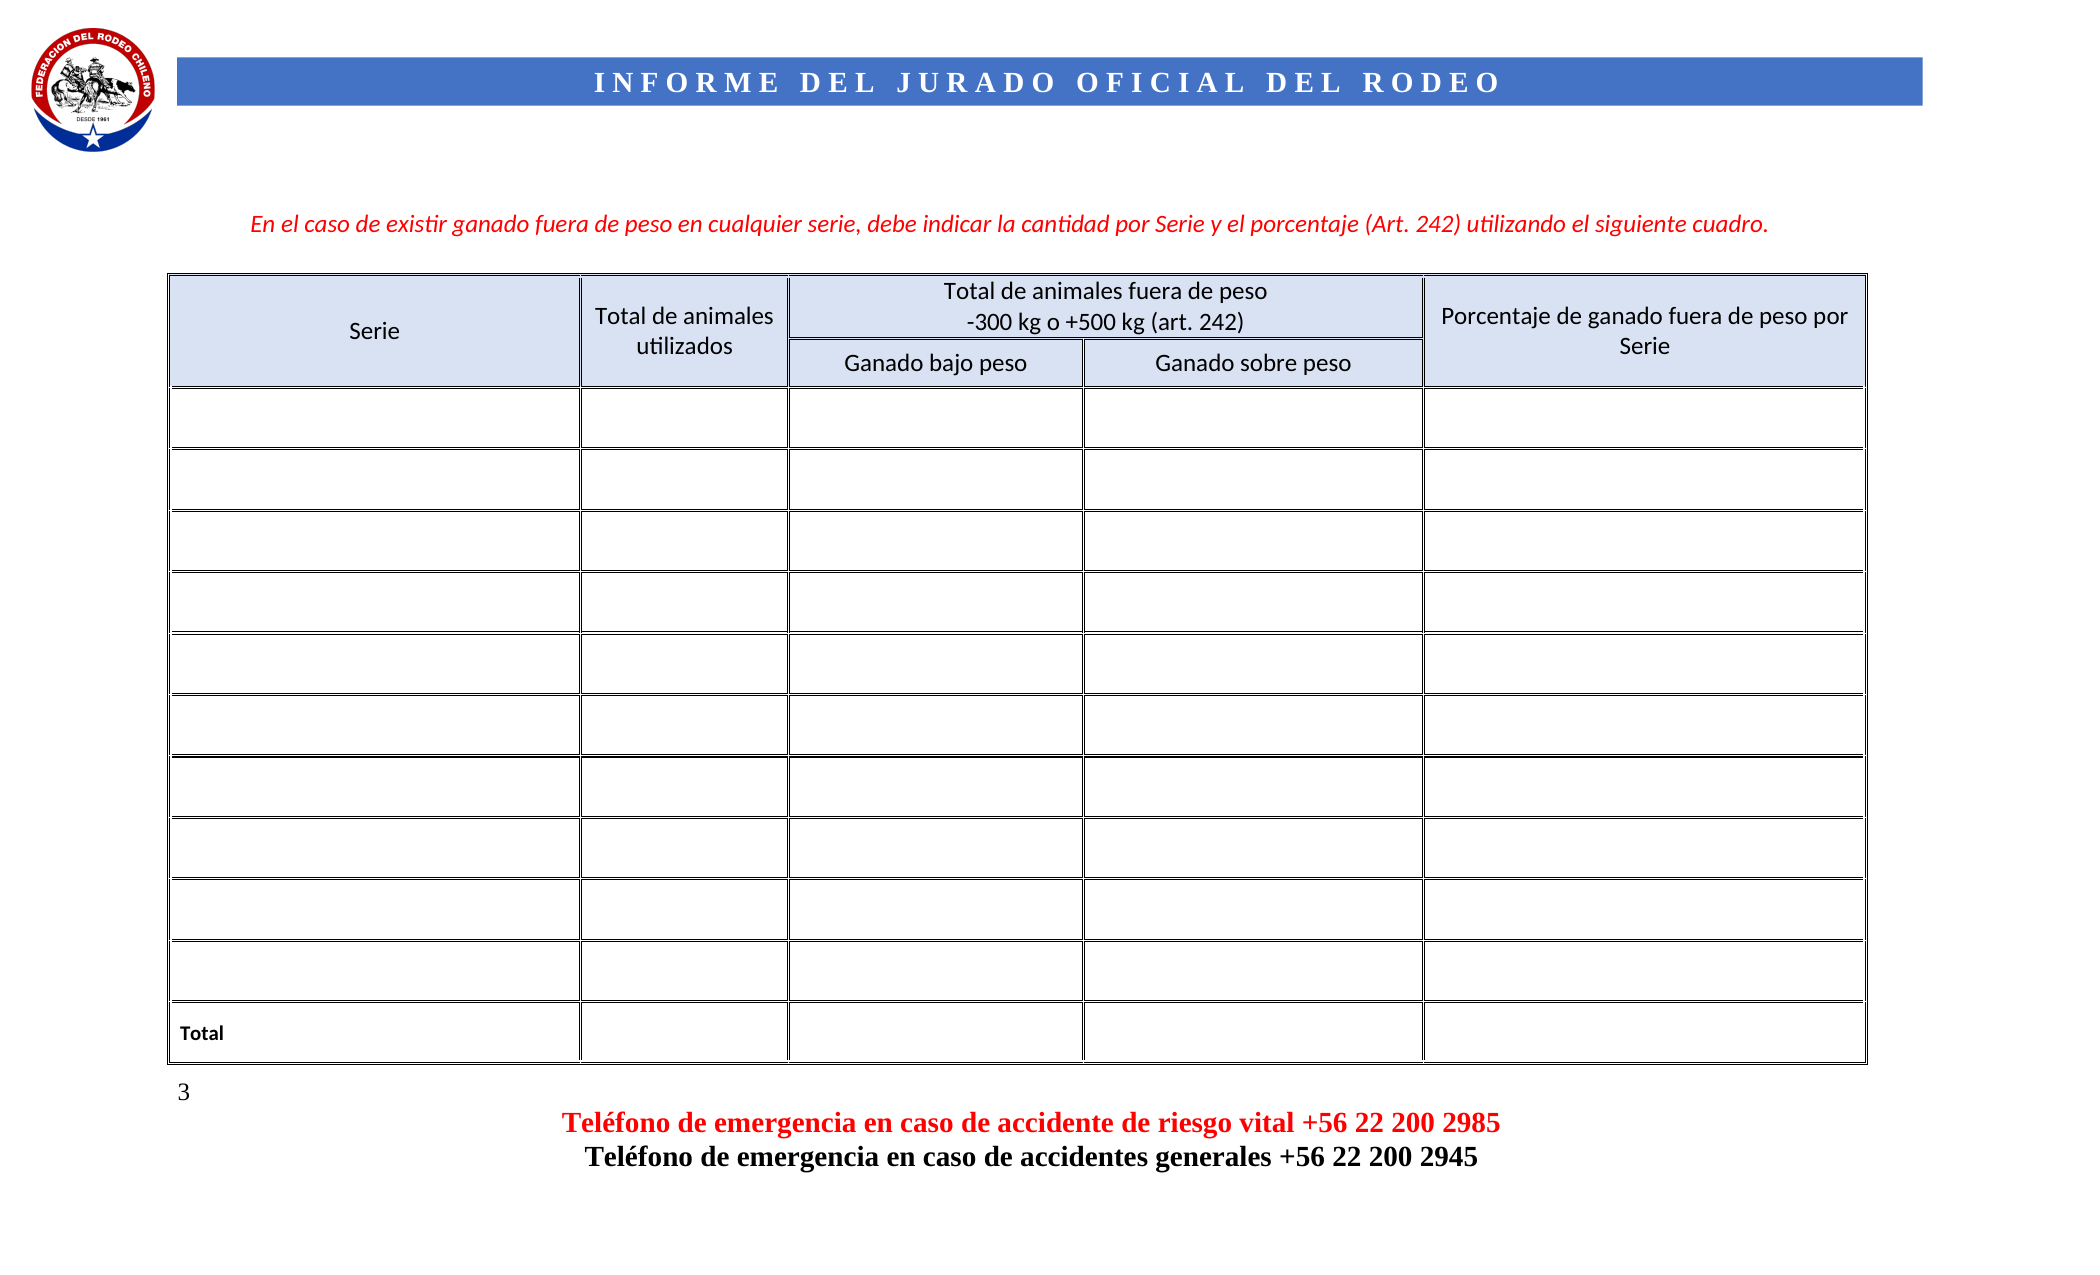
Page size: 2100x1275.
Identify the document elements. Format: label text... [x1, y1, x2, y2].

table_cell [790, 450, 1082, 508]
table_cell [1085, 389, 1422, 447]
table_cell [170, 386, 579, 447]
table_header Total de animales fuera de peso -300 kg o +500 kg (art. 242) [788, 276, 1423, 337]
table_cell [788, 1003, 1083, 1062]
table_cell [790, 573, 1082, 631]
table_cell [790, 758, 1082, 816]
table_header Porcentaje de ganado fuera de peso por Serie [1423, 276, 1865, 386]
table_cell [169, 447, 581, 508]
table_cell [790, 389, 1082, 447]
table_cell [790, 635, 1082, 693]
table_cell [582, 635, 787, 693]
table_cell [790, 942, 1082, 1000]
table_cell [1425, 386, 1865, 447]
table_cell [582, 696, 787, 754]
table_cell [1085, 635, 1422, 693]
table_cell Ganado sobre peso [1085, 340, 1422, 386]
table_cell [1423, 754, 1866, 816]
table_cell [1085, 512, 1422, 570]
table_cell [1423, 877, 1866, 939]
table_cell [1085, 573, 1422, 631]
table_header Total de animales utilizados [581, 276, 788, 386]
table_cell [790, 819, 1082, 877]
table_cell [790, 880, 1082, 939]
text En el caso de existir ganado fuera de peso en cualquier serie, debe indicar la cantidad por Serie y el porcentaje (Art. 242) utilizando el siguiente cuadro. [250, 209, 1923, 239]
table_cell [1425, 631, 1865, 693]
table_cell [582, 758, 787, 816]
table_cell [581, 1003, 788, 1062]
table_cell [1085, 880, 1422, 939]
table_cell [1425, 509, 1865, 570]
table_cell [1085, 450, 1422, 508]
table_cell [1423, 1000, 1866, 1062]
table_cell [582, 512, 787, 570]
table_cell [1085, 942, 1422, 1000]
table_cell [582, 389, 787, 447]
table_cell [1084, 1003, 1423, 1062]
table_cell [582, 819, 787, 877]
table_cell [582, 450, 787, 508]
table_cell [1425, 939, 1865, 1000]
table_cell [790, 696, 1082, 754]
table_cell [1423, 693, 1866, 754]
table_cell [1085, 696, 1422, 754]
table_cell [169, 570, 581, 631]
table_cell [170, 509, 579, 570]
table_header Serie [170, 274, 581, 386]
table_cell [582, 942, 787, 1000]
table_cell [1423, 570, 1866, 631]
table_cell [170, 816, 579, 877]
table_cell [170, 939, 579, 1000]
table_cell [1425, 816, 1865, 877]
table_cell [170, 631, 579, 693]
table_cell [1085, 758, 1422, 816]
table_cell [790, 512, 1082, 570]
table_cell [169, 693, 581, 754]
table_cell Total [169, 1000, 581, 1062]
picture [31, 28, 155, 152]
table_cell [582, 880, 787, 939]
table_cell [169, 877, 581, 939]
table_cell [169, 754, 581, 816]
table_cell Ganado bajo peso [790, 340, 1082, 386]
table_cell [1423, 447, 1866, 508]
table_cell [1085, 819, 1422, 877]
table_cell [582, 573, 787, 631]
